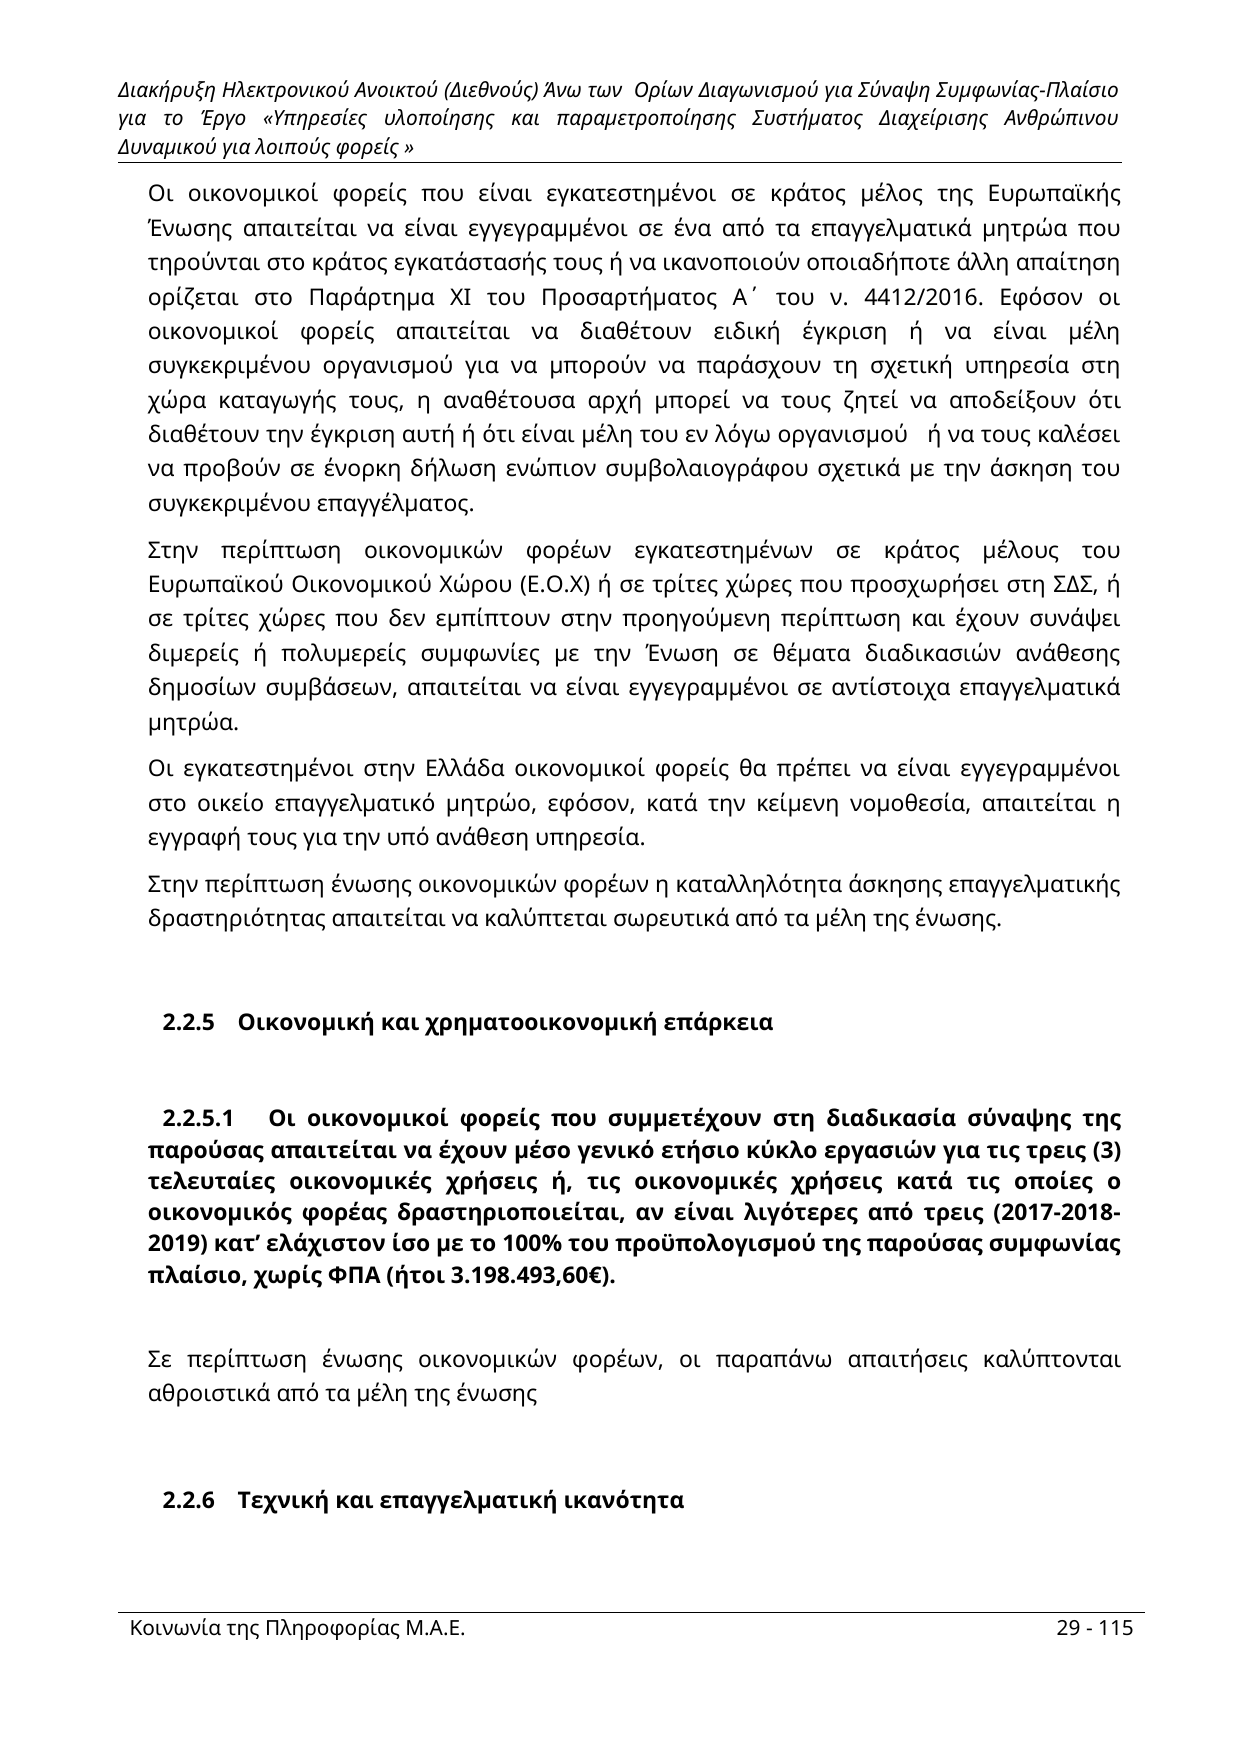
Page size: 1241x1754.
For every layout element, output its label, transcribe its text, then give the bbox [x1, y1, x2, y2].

subtitle Οικονομική και χρηματοοικονομική επάρκεια [162, 1005, 1122, 1037]
subtitle Τεχνική και επαγγελματική ικανότητα [162, 1483, 1122, 1515]
text Στην περίπτωση οικονομικών φορέων εγκατεστημένων σε κράτος μέλους του Ευρωπαϊκού Οικονομικού Χώρου (Ε.Ο.Χ) ή σε τρίτες χώρες που προσχωρήσει στη ΣΔΣ, ή σε τρίτες χώρες που δεν εμπίπτουν στην προηγούμενη περίπτωση και έχουν συνάψει διμερείς ή πολυμερείς συμφωνίες με την Ένωση σε θέματα διαδικασιών ανάθεσης δημοσίων συμβάσεων, απαιτείται να είναι εγγεγραμμένοι σε αντίστοιχα επαγγελματικά μητρώα. [148, 533, 1122, 737]
text Οι οικονομικοί φορείς που είναι εγκατεστημένοι σε κράτος μέλος της Ευρωπαϊκής Ένωσης απαιτείται να είναι εγγεγραμμένοι σε ένα από τα επαγγελματικά μητρώα που τηρούνται στο κράτος εγκατάστασής τους ή να ικανοποιούν οποιαδήποτε άλλη απαίτηση ορίζεται στο Παράρτημα XI του Προσαρτήματος Α΄ του ν. 4412/2016. Εφόσον οι οικονομικοί φορείς απαιτείται να διαθέτουν ειδική έγκριση ή να είναι μέλη συγκεκριμένου οργανισμού για να μπορούν να παράσχουν τη σχετική υπηρεσία στη χώρα καταγωγής τους, η αναθέτουσα αρχή μπορεί να τους ζητεί να αποδείξουν ότι διαθέτουν την έγκριση αυτή ή ότι είναι μέλη του εν λόγω οργανισμού ή να τους καλέσει να προβούν σε ένορκη δήλωση ενώπιον συμβολαιογράφου σχετικά με την άσκηση του συγκεκριμένου επαγγέλματος. [148, 177, 1122, 518]
text Οι εγκατεστημένοι στην Ελλάδα οικονομικοί φορείς θα πρέπει να είναι εγγεγραμμένοι στο οικείο επαγγελματικό μητρώο, εφόσον, κατά την κείμενη νομοθεσία, απαιτείται η εγγραφή τους για την υπό ανάθεση υπηρεσία. [148, 752, 1122, 852]
text Σε περίπτωση ένωσης οικονομικών φορέων, οι παραπάνω απαιτήσεις καλύπτονται αθροιστικά από τα μέλη της ένωσης [148, 1343, 1122, 1408]
subtitle Οι οικονομικοί φορείς που συμμετέχουν στη διαδικασία σύναψης της παρούσας απαιτείται να έχουν μέσο γενικό ετήσιο κύκλο εργασιών για τις τρεις (3) τελευταίες οικονομικές χρήσεις ή, τις οικονομικές χρήσεις κατά τις οποίες ο οικονομικός φορέας δραστηριοποιείται, αν είναι λιγότερες από τρεις (2017-2018-2019) κατ’ ελάχιστον ίσο με το 100% του προϋπολογισμού της παρούσας συμφωνίας πλαίσιο, χωρίς ΦΠΑ (ήτοι 3.198.493,60€). [148, 1102, 1122, 1290]
text Στην περίπτωση ένωσης οικονομικών φορέων η καταλληλότητα άσκησης επαγγελματικής δραστηριότητας απαιτείται να καλύπτεται σωρευτικά από τα μέλη της ένωσης. [148, 868, 1122, 933]
